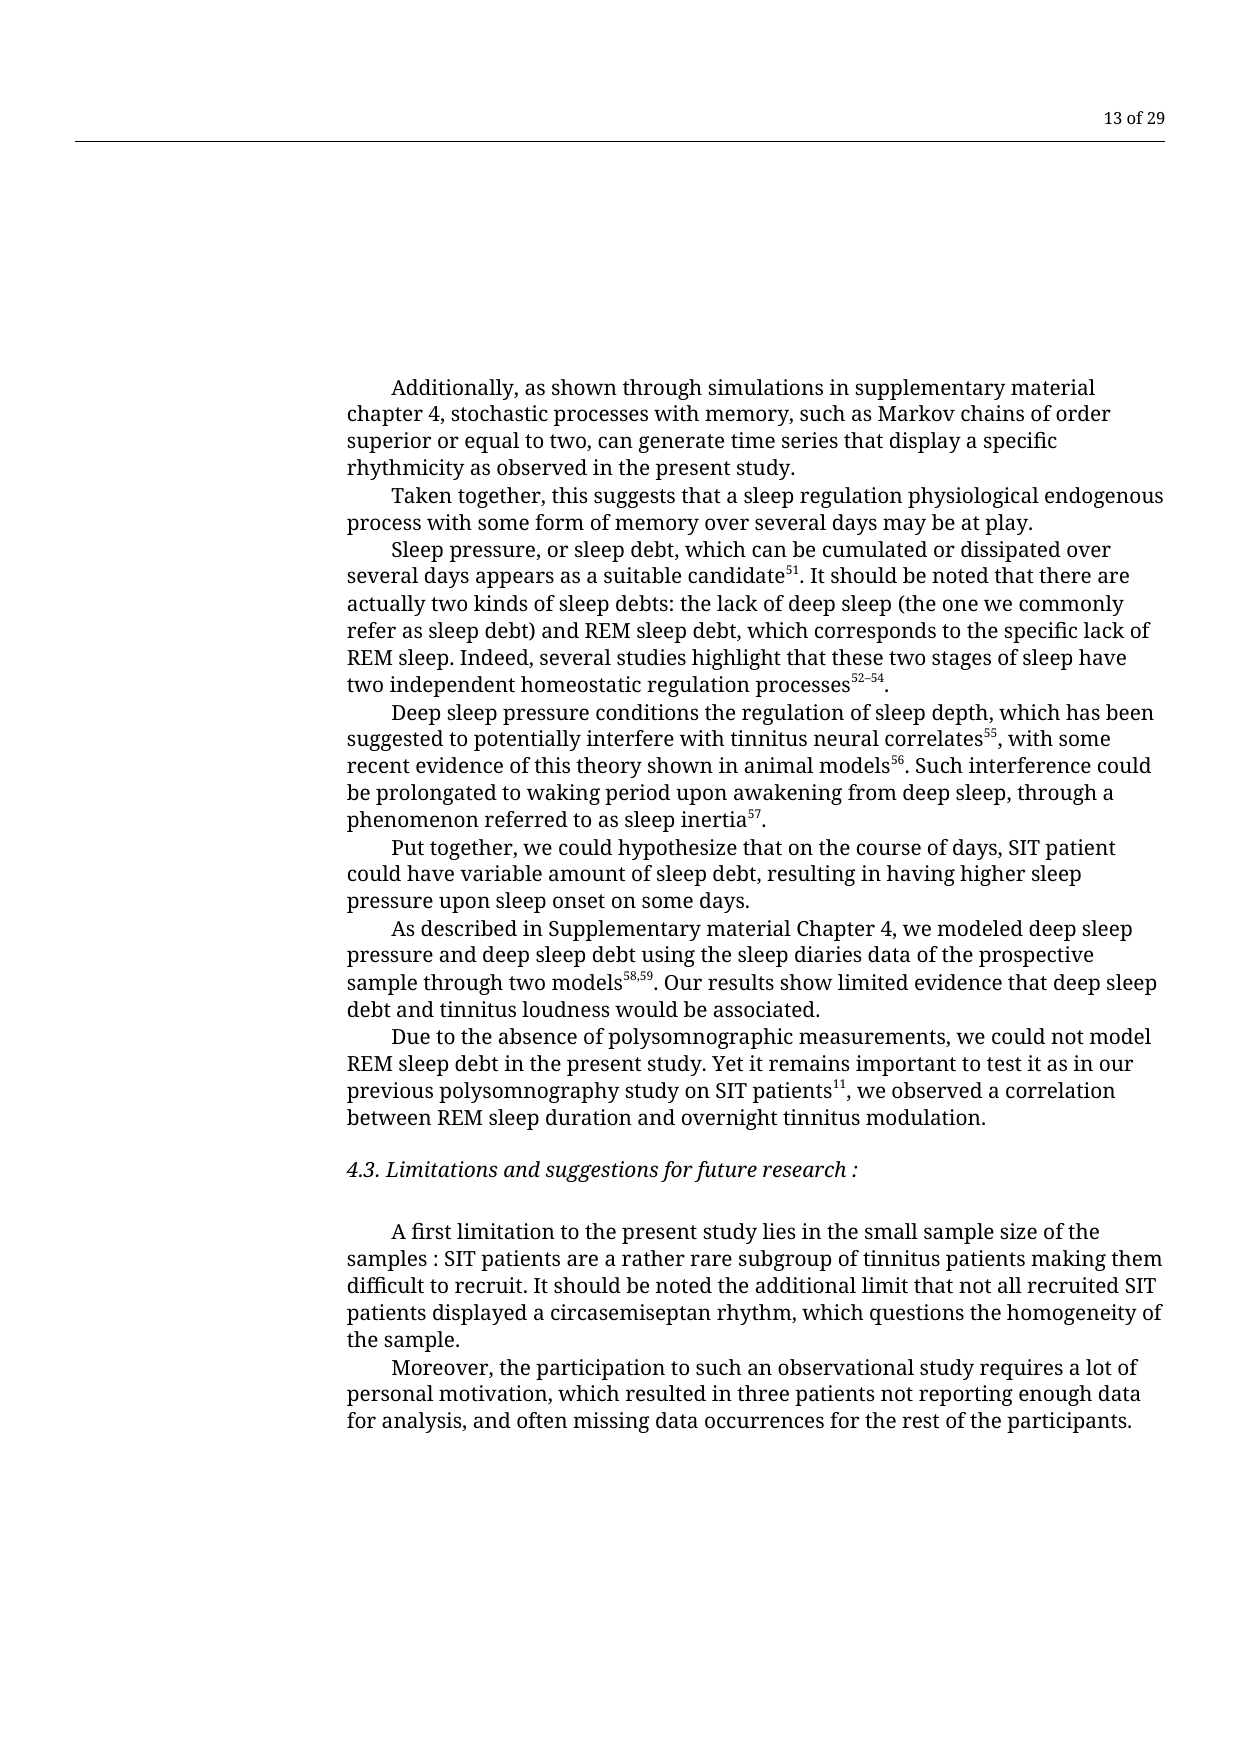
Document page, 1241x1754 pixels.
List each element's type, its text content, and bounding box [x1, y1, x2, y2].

text Put together, we could hypothesize that on the course of days, SIT patient could have variable amount of sleep debt, resulting in having higher sleep pressure upon sleep onset on some days. [347, 834, 1165, 915]
text Deep sleep pressure conditions the regulation of sleep depth, which has been suggested to potentially interfere with tinnitus neural correlates55, with some recent evidence of this theory shown in animal models56. Such interference could be prolongated to waking period upon awakening from deep sleep, through a phenomenon referred to as sleep inertia57. [347, 698, 1165, 834]
text Moreover, the participation to such an observational study requires a lot of personal motivation, which resulted in three patients not reporting enough data for analysis, and often missing data occurrences for the rest of the participants. [347, 1353, 1165, 1434]
text Sleep pressure, or sleep debt, which can be cumulated or dissipated over several days appears as a suitable candidate51. It should be noted that there are actually two kinds of sleep debts: the lack of deep sleep (the one we commonly refer as sleep debt) and REM sleep debt, which corresponds to the specific lack of REM sleep. Indeed, several studies highlight that these two stages of sleep have two independent homeostatic regulation processes52–54. [347, 536, 1165, 698]
text Due to the absence of polysomnographic measurements, we could not model REM sleep debt in the present study. Yet it remains important to test it as in our previous polysomnography study on SIT patients11, we observed a correlation between REM sleep duration and overnight tinnitus modulation. [347, 1023, 1165, 1131]
text Taken together, this suggests that a sleep regulation physiological endogenous process with some form of memory over several days may be at play. [347, 482, 1165, 536]
text As described in Supplementary material Chapter 4, we modeled deep sleep pressure and deep sleep debt using the sleep diaries data of the prospective sample through two models58,59. Our results show limited evidence that deep sleep debt and tinnitus loudness would be associated. [347, 915, 1165, 1023]
subtitle 4.3. Limitations and suggestions for future research : [347, 1156, 1165, 1183]
text A first limitation to the present study lies in the small sample size of the samples : SIT patients are a rather rare subgroup of tinnitus patients making them difficult to recruit. It should be noted the additional limit that not all recruited SIT patients displayed a circasemiseptan rhythm, which questions the homogeneity of the sample. [347, 1218, 1165, 1353]
text Additionally, as shown through simulations in supplementary material chapter 4, stochastic processes with memory, such as Markov chains of order superior or equal to two, can generate time series that display a specific rhythmicity as observed in the present study. [347, 374, 1165, 482]
